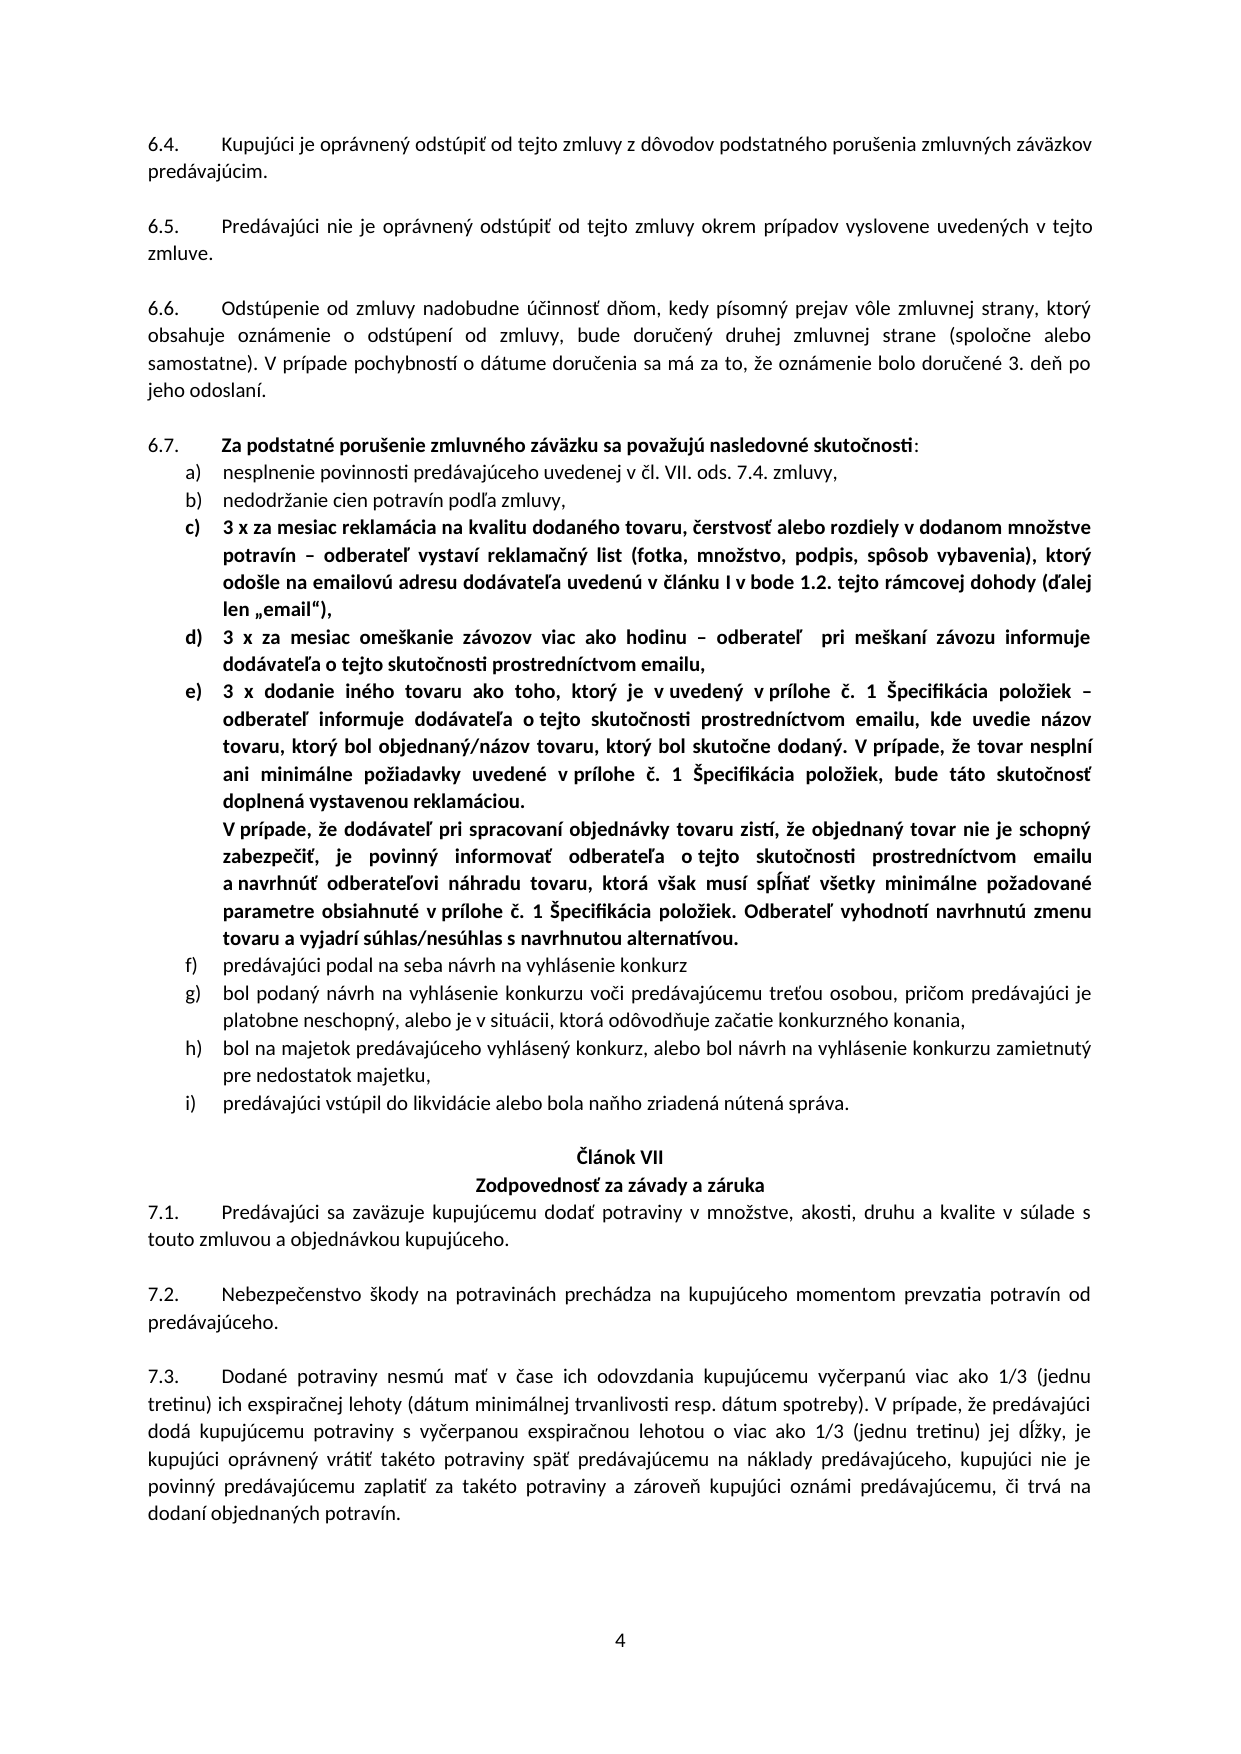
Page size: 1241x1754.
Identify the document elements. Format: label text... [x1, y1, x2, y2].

list predávajúci podal na seba návrh na vyhlásenie konkurz [185, 953, 1093, 978]
list Dodané potraviny nesmú mať v čase ich odovzdania kupujúcemu vyčerpanú viac ako 1/3 (jednu tretinu) ich exspiračnej lehoty (dátum minimálnej trvanlivosti resp. dátum spotreby). V prípade, že predávajúci dodá kupujúcemu potraviny s vyčerpanou exspiračnou lehotou o viac ako 1/3 (jednu tretinu) jej dĺžky, je kupujúci oprávnený vrátiť takéto potraviny späť predávajúcemu na náklady predávajúceho, kupujúci nie je povinný predávajúcemu zaplatiť za takéto potraviny a zároveň kupujúci oznámi predávajúcemu, či trvá na dodaní objednaných potravín. [148, 1364, 1093, 1526]
list bol podaný návrh na vyhlásenie konkurzu voči predávajúcemu treťou osobou, pričom predávajúci je platobne neschopný, alebo je v situácii, ktorá odôvodňuje začatie konkurzného konania, [185, 980, 1093, 1033]
list Odstúpenie od zmluvy nadobudne účinnosť dňom, kedy písomný prejav vôle zmluvnej strany, ktorý obsahuje oznámenie o odstúpení od zmluvy, bude doručený druhej zmluvnej strane (spoločne alebo samostatne). V prípade pochybností o dátume doručenia sa má za to, že oznámenie bolo doručené 3. deň po jeho odoslaní. [148, 295, 1093, 403]
list Zodpovednosť za závady a záruka [148, 1172, 1093, 1197]
list 3 x za mesiac omeškanie závozov viac ako hodinu – odberateľ pri meškaní závozu informuje dodávateľa o tejto skutočnosti prostredníctvom emailu, [185, 624, 1093, 677]
list nesplnenie povinnosti predávajúceho uvedenej v čl. VII. ods. 7.4. zmluvy, [185, 459, 1093, 485]
list Za podstatné porušenie zmluvného záväzku sa považujú nasledovné skutočnosti: [148, 432, 1093, 458]
list bol na majetok predávajúceho vyhlásený konkurz, alebo bol návrh na vyhlásenie konkurzu zamietnutý pre nedostatok majetku, [185, 1035, 1093, 1088]
list 3 x dodanie iného tovaru ako toho, ktorý je v uvedený v prílohe č. 1 Špecifikácia položiek – odberateľ informuje dodávateľa o tejto skutočnosti prostredníctvom emailu, kde uvedie názov tovaru, ktorý bol objednaný/názov tovaru, ktorý bol skutočne dodaný. V prípade, že tovar nesplní ani minimálne požiadavky uvedené v prílohe č. 1 Špecifikácia položiek, bude táto skutočnosť doplnená vystavenou reklamáciou. [185, 679, 1093, 814]
list predávajúci vstúpil do likvidácie alebo bola naňho zriadená nútená správa. [185, 1090, 1093, 1115]
list Predávajúci sa zaväzuje kupujúcemu dodať potraviny v množstve, akosti, druhu a kvalite v súlade s touto zmluvou a objednávkou kupujúceho. [148, 1199, 1093, 1252]
list Predávajúci nie je oprávnený odstúpiť od tejto zmluvy okrem prípadov vyslovene uvedených v tejto zmluve. [148, 213, 1093, 266]
list 3 x za mesiac reklamácia na kvalitu dodaného tovaru, čerstvosť alebo rozdiely v dodanom množstve potravín – odberateľ vystaví reklamačný list (fotka, množstvo, podpis, spôsob vybavenia), ktorý odošle na emailovú adresu dodávateľa uvedenú v článku I v bode 1.2. tejto rámcovej dohody (ďalej len „email“), [185, 514, 1093, 622]
list Nebezpečenstvo škody na potravinách prechádza na kupujúceho momentom prevzatia potravín od predávajúceho. [148, 1281, 1093, 1334]
list Článok VII [148, 1144, 1093, 1170]
list V prípade, že dodávateľ pri spracovaní objednávky tovaru zistí, že objednaný tovar nie je schopný zabezpečiť, je povinný informovať odberateľa o tejto skutočnosti prostredníctvom emailu a navrhnúť odberateľovi náhradu tovaru, ktorá však musí spĺňať všetky minimálne požadované parametre obsiahnuté v prílohe č. 1 Špecifikácia položiek. Odberateľ vyhodnotí navrhnutú zmenu tovaru a vyjadrí súhlas/nesúhlas s navrhnutou alternatívou. [223, 816, 1093, 951]
list Kupujúci je oprávnený odstúpiť od tejto zmluvy z dôvodov podstatného porušenia zmluvných záväzkov predávajúcim. [148, 131, 1093, 184]
list nedodržanie cien potravín podľa zmluvy, [185, 487, 1093, 512]
